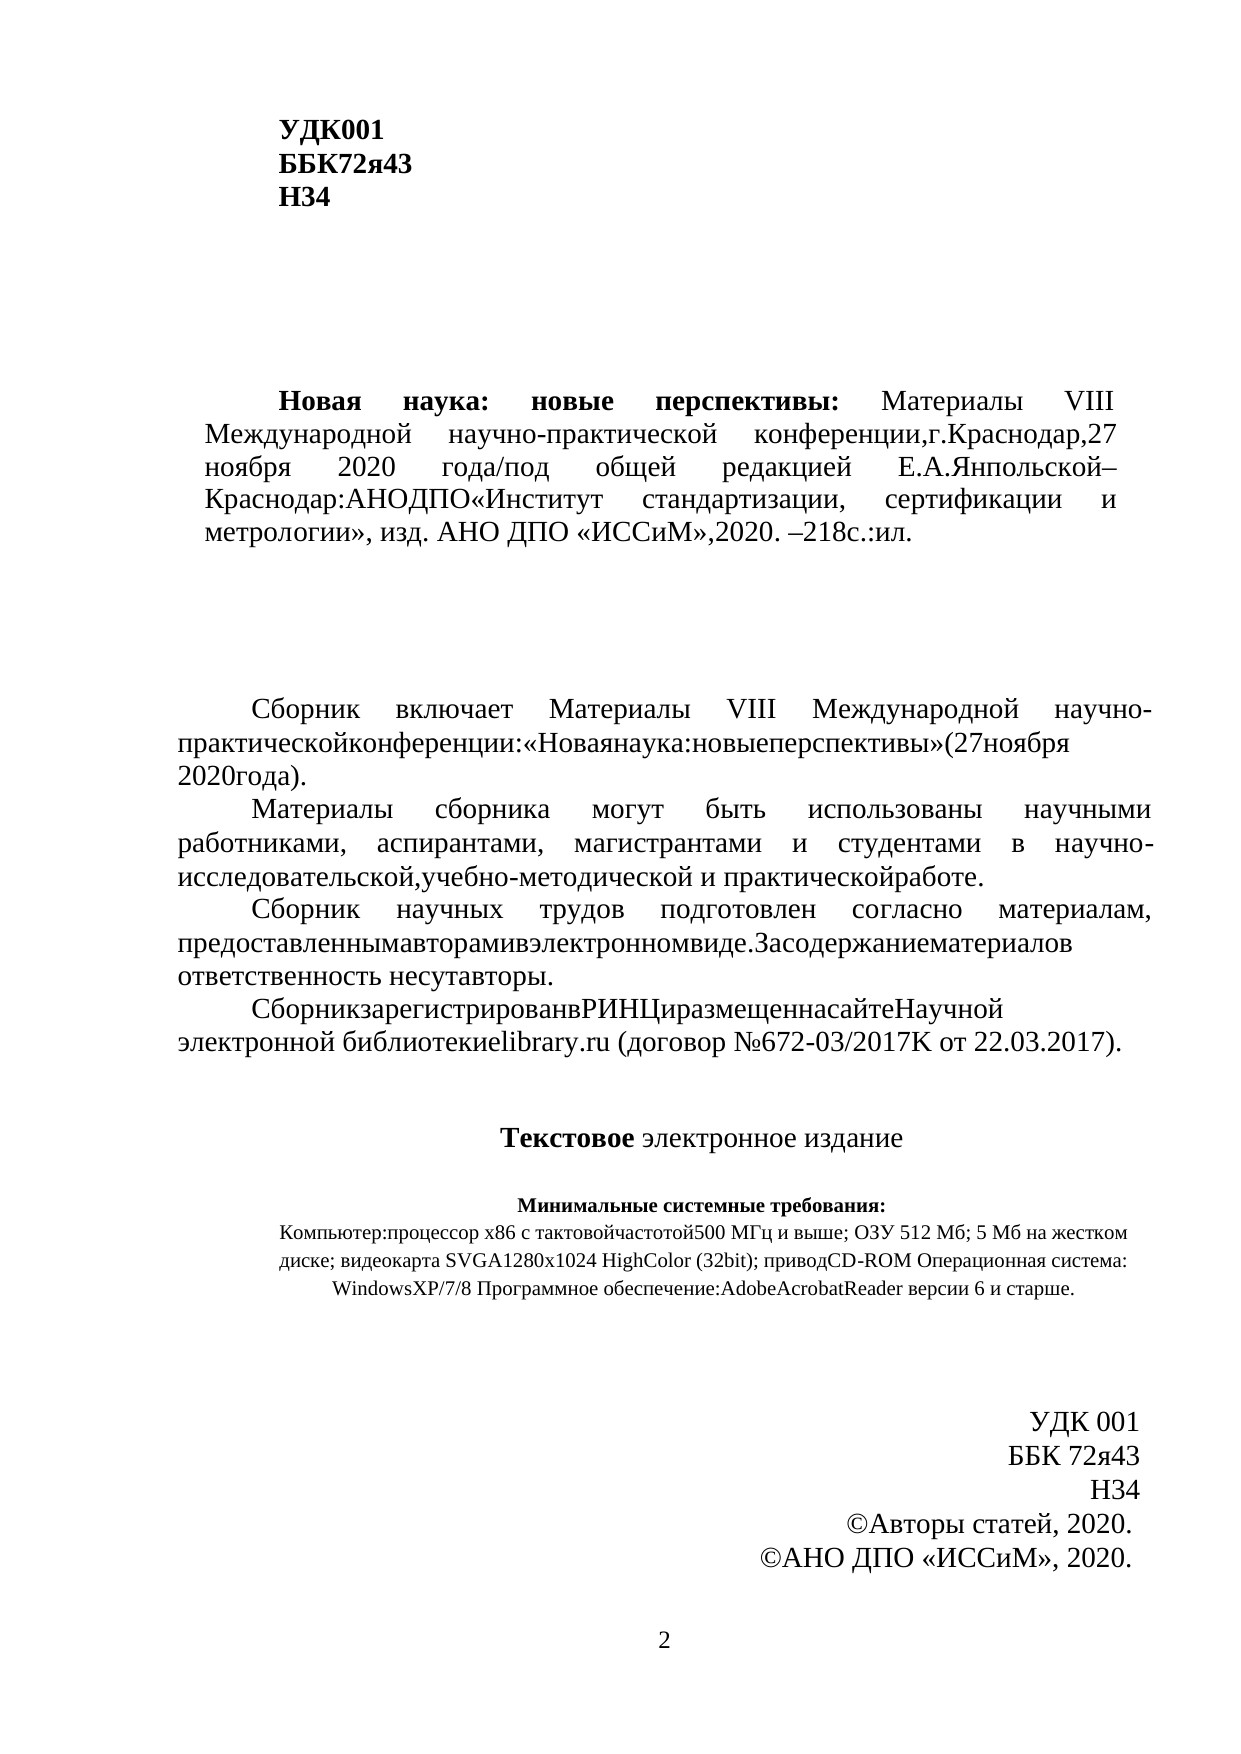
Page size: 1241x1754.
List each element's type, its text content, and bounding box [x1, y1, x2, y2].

text 2 [658, 1625, 1154, 1653]
text Новая наука: новые перспективы: Материалы VIII Международной научно-практической конференции,г.Краснодар,27 ноября 2020 года/под общей редакцией Е.А.Янпольской–Краснодар:АНОДПО«Институт стандартизации, сертификации и метрологии», изд. АНО ДПО «ИССиМ»,2020. –218с.:ил. [204, 384, 1116, 547]
text УДК 001 ББК 72я43 Н34 [1000, 1404, 1140, 1506]
text Компьютер:процессор х86 с тактовойчастотой500 МГц и выше; ОЗУ 512 Мб; 5 Мб на жестком диске; видеокарта SVGA1280x1024 HighColor (32bit); приводCD-ROM Операционная система: WindowsХР/7/8 Программное обеспечение:AdobeAcrobatReader версии 6 и старше. [267, 1220, 1139, 1299]
text ©Авторы статей, 2020. ©АНО ДПО «ИССиМ», 2020. [759, 1506, 1147, 1574]
text Материалы сборника могут быть использованы научными работниками, аспирантами, магистрантами и студентами в научно-исследовательской,учебно-методической и практическойработе. [177, 792, 1154, 892]
text Сборник включает Материалы VIII Международной научно-практическойконференции:«Новаянаука:новыеперспективы»(27ноября 2020года). [177, 692, 1154, 792]
text Минимальные системные требования: [517, 1193, 1154, 1217]
text СборникзарегистрированвРИНЦиразмещеннасайтеНаучной электронной библиотекиelibrary.ru (договор №672-03/2017K от 22.03.2017). [177, 992, 1158, 1058]
text Сборник научных трудов подготовлен согласно материалам, предоставленнымавторамивэлектронномвиде.Засодержаниематериалов ответственность несутавторы. [177, 892, 1154, 992]
text УДК001ББК72я43Н34 [278, 113, 427, 213]
text Текстовое электронное издание [500, 1121, 1154, 1154]
